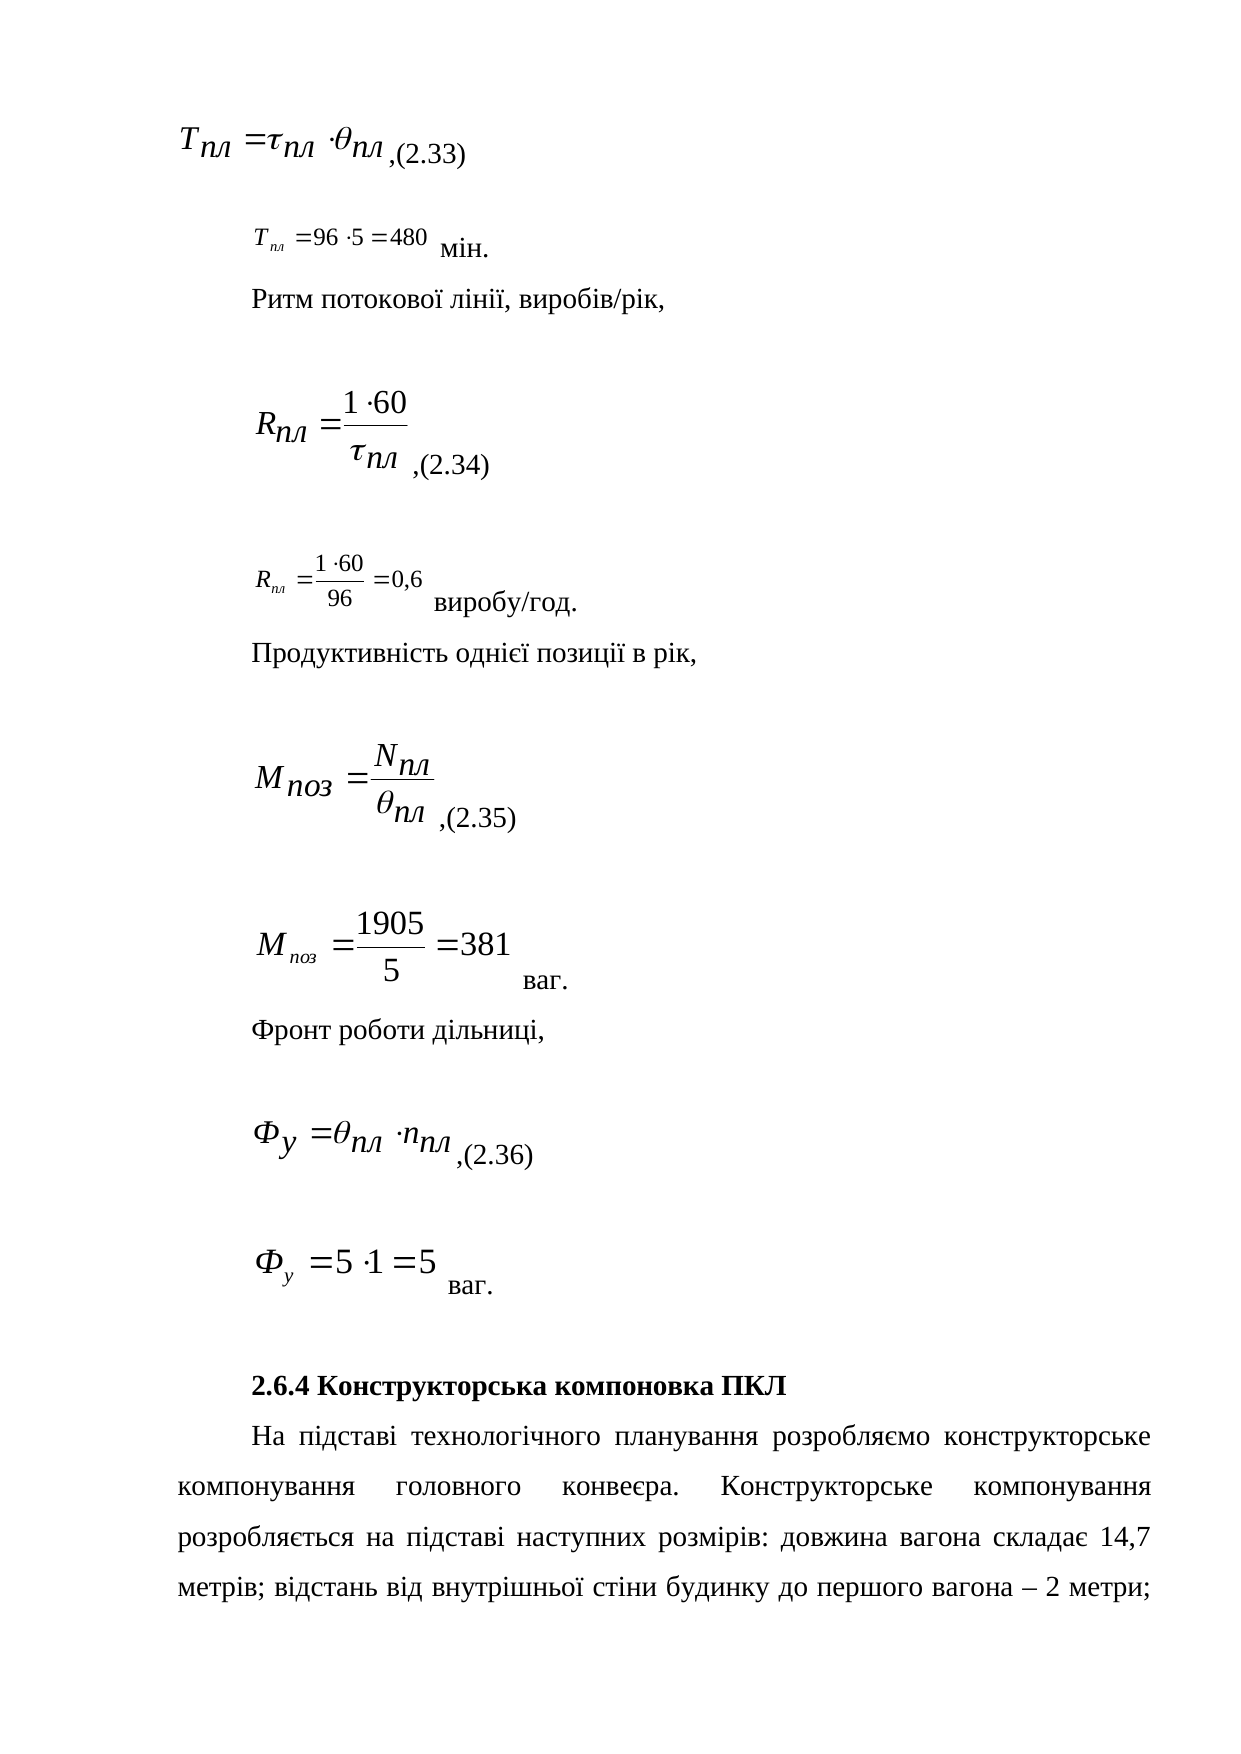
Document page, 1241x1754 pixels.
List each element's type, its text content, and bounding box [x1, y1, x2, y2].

text ваг. [177, 901, 1152, 996]
text ,(2.34) [177, 382, 1152, 481]
subtitle 2.6.4 Конструкторська компоновка ПКЛ [177, 1368, 1152, 1402]
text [177, 1418, 1152, 1603]
text мін. [177, 220, 1152, 264]
text ,(2.36) [177, 1113, 1152, 1171]
text виробу/год. [177, 548, 1152, 618]
text Ритм потокової лінії, виробів/рік, [177, 281, 1152, 315]
text ,(2.35) [177, 736, 1152, 834]
text Продуктивність однієї позиції в рік, [177, 635, 1152, 668]
text Фронт роботи дільниці, [177, 1012, 1152, 1046]
text ваг. [177, 1238, 1152, 1301]
